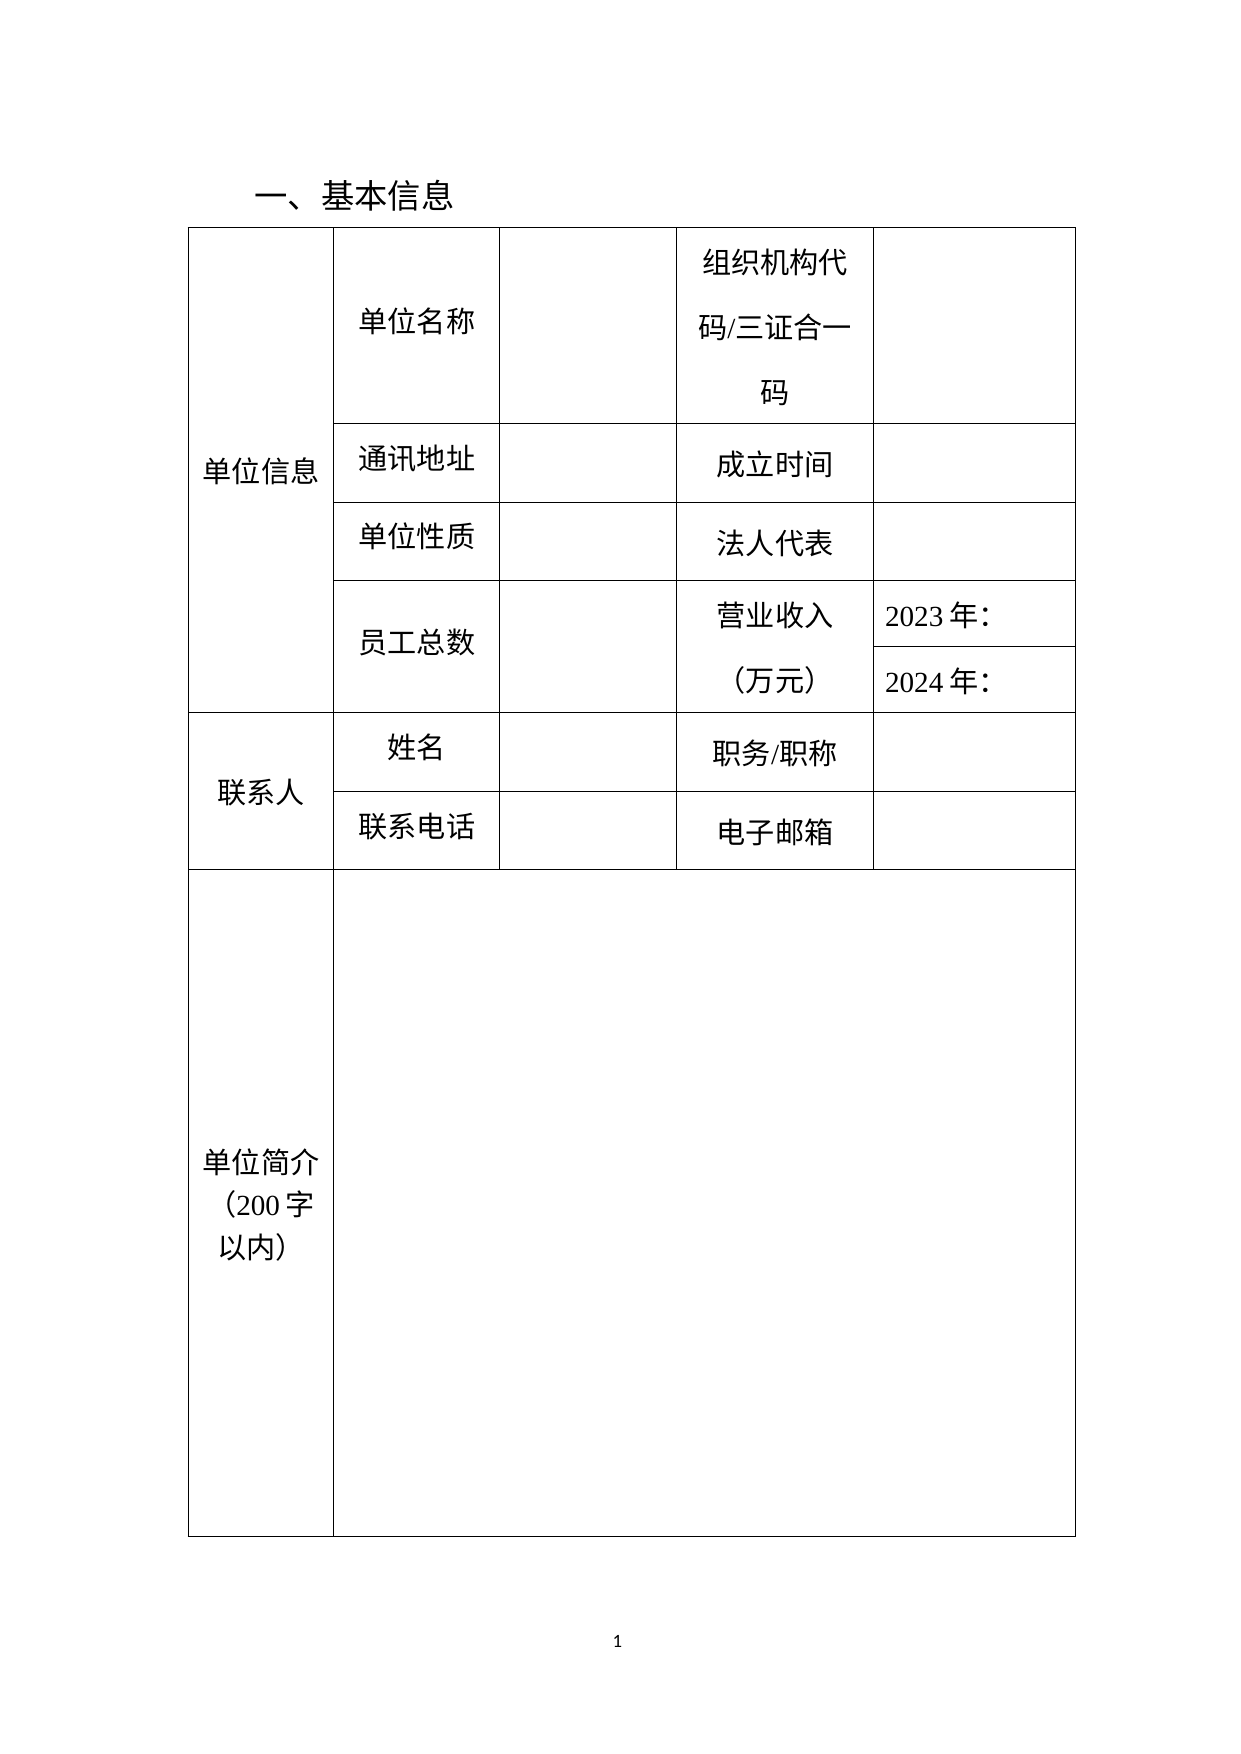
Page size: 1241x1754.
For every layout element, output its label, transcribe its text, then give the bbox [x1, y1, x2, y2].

table_cell [500, 713, 676, 791]
table_cell 营业收入 （万元） [677, 581, 873, 712]
table_cell [874, 424, 1075, 502]
table_cell 通讯地址 [334, 424, 499, 502]
table_cell 联系电话 [334, 792, 499, 869]
table_cell [500, 792, 676, 869]
table_cell [874, 503, 1075, 580]
table_cell [874, 713, 1075, 791]
table_cell 姓名 [334, 713, 499, 791]
table_header [874, 228, 1075, 423]
table_cell [334, 870, 1075, 1536]
table_cell 2023年： [874, 581, 1075, 646]
table_cell 单位简介（200字以内） [189, 870, 333, 1536]
table_cell [874, 792, 1075, 869]
table_cell [500, 581, 676, 712]
table_header 单位信息 [189, 228, 333, 712]
table_cell 职务/职称 [677, 713, 873, 791]
text 一、基本信息 [187, 162, 1053, 227]
table_header [500, 228, 676, 423]
table_cell 联系人 [189, 713, 333, 869]
table_cell 电子邮箱 [677, 792, 873, 869]
table_header 组织机构代码/三证合一码 [677, 228, 873, 423]
table_cell 员工总数 [334, 581, 499, 712]
table_cell 2024年： [874, 647, 1075, 712]
table_header 单位名称 [334, 228, 499, 423]
table_cell [500, 503, 676, 580]
table_cell 法人代表 [677, 503, 873, 580]
table_cell 单位性质 [334, 503, 499, 580]
table_cell 成立时间 [677, 424, 873, 502]
table_cell [500, 424, 676, 502]
